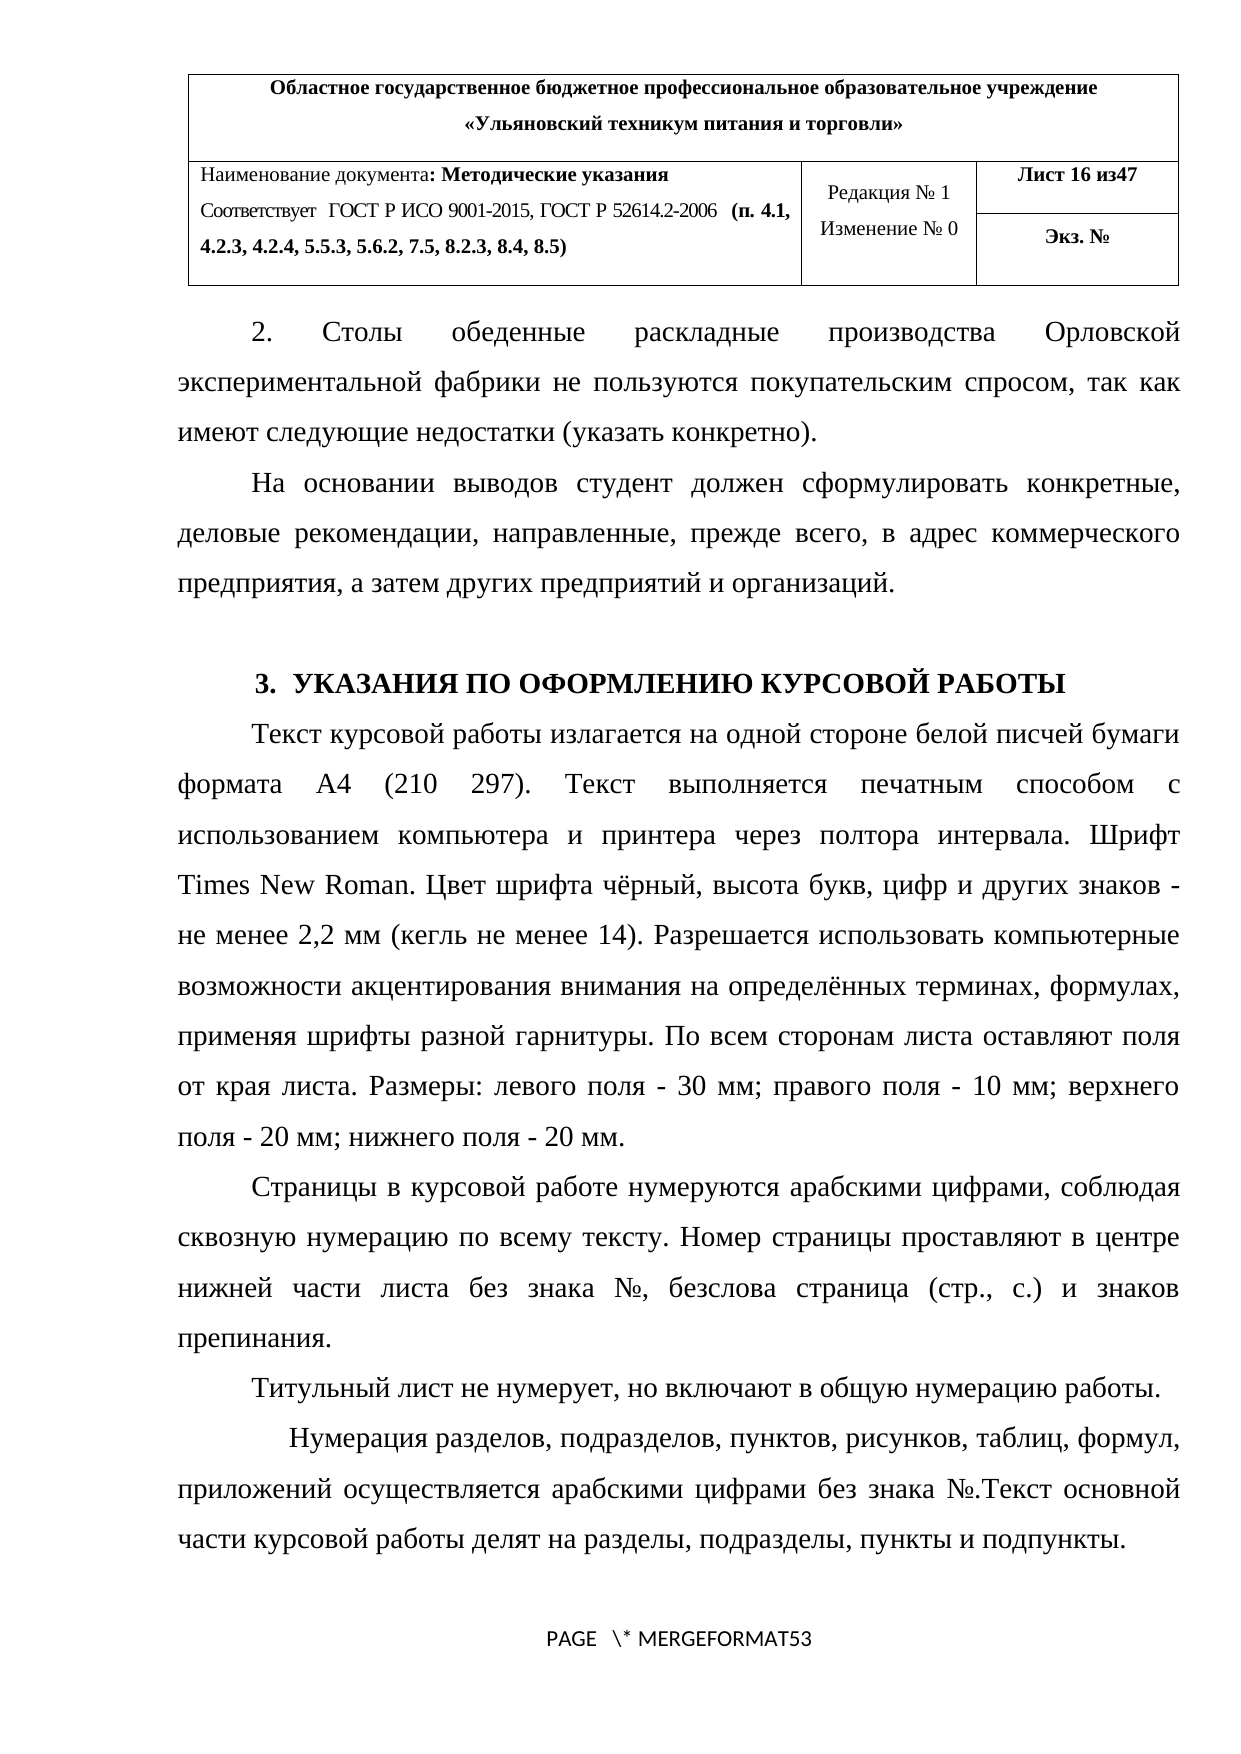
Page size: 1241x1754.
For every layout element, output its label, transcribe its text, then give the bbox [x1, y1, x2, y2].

text На основании выводов студент должен сформулировать конкретные, деловые рекомендации, направленные, прежде всего, в адрес коммерческого предприятия, а затем других предприятий и организаций. [177, 465, 1181, 599]
text Нумерация разделов, подразделов, пунктов, рисунков, таблиц, формул, приложений осуществляется арабскими цифрами без знака №.Текст основной части курсовой работы делят на разделы, подразделы, пункты и подпункты. [177, 1421, 1181, 1555]
text 2. Столы обеденные раскладные производства Орловской экспериментальной фабрики не пользуются покупательским спросом, так как имеют следующие недостатки (указать конкретно). [177, 314, 1181, 448]
list Текст курсовой работы излагается на одной стороне белой писчей бумаги формата А4 (210 297). Текст выполняется печатным способом с использованием компьютера и принтера через полтора интервала. Шрифт Times New Roman. Цвет шрифта чёрный, высота букв, цифр и других знаков - не менее 2,2 мм (кегль не менее 14). Разрешается использовать компьютерные возможности акцентирования внимания на определённых терминах, формулах, применяя шрифты разной гарнитуры. По всем сторонам листа оставляют поля от края листа. Размеры: левого поля - 30 мм; правого поля - 10 мм; верхнего поля - 20 мм; нижнего поля - 20 мм. [177, 716, 1181, 1152]
list Страницы в курсовой работе нумеруются арабскими цифрами, соблюдая сквозную нумерацию по всему тексту. Номер страницы проставляют в центре нижней части листа без знака №, безслова страница (стр., с.) и знаков препинания. [177, 1169, 1181, 1353]
list Титульный лист не нумерует, но включают в общую нумерацию работы. [177, 1370, 1181, 1404]
subtitle УКАЗАНИЯ ПО ОФОРМЛЕНИЮ КУРСОВОЙ РАБОТЫ [140, 666, 1181, 699]
